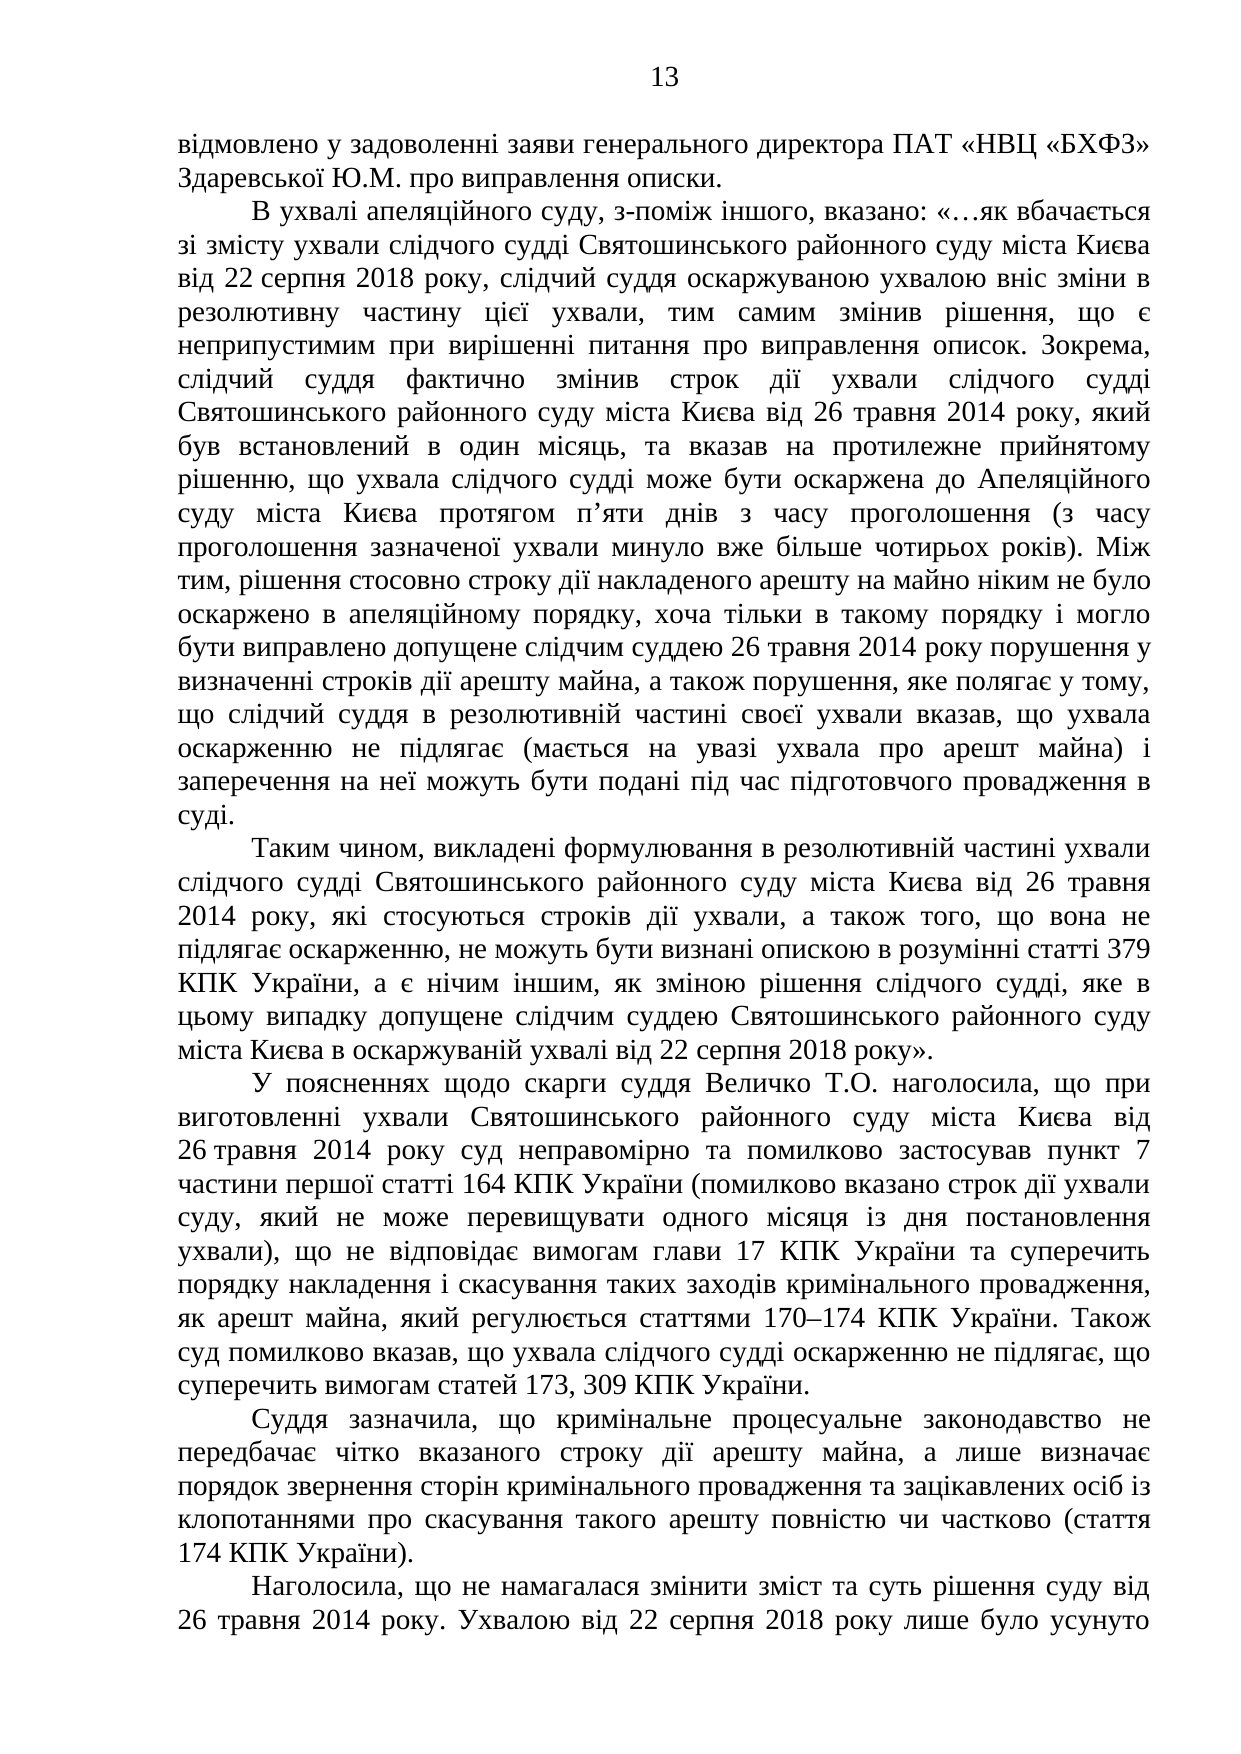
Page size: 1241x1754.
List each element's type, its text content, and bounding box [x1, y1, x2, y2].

text У поясненнях щодо скарги суддя Величко Т.О. наголосила, що при виготовленні ухвали Святошинського районного суду міста Києва від 26 травня 2014 року суд неправомірно та помилково застосував пункт 7 частини першої статті 164 КПК України (помилково вказано строк дії ухвали суду, який не може перевищувати одного місяця із дня постановлення ухвали), що не відповідає вимогам глави 17 КПК України та суперечить порядку накладення і скасування таких заходів кримінального провадження, як арешт майна, який регулюється статтями 170–174 КПК України. Також суд помилково вказав, що ухвала слідчого судді оскарженню не підлягає, що суперечить вимогам статей 173, 309 КПК України. [177, 1065, 1152, 1401]
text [177, 126, 1152, 193]
text В ухвалі апеляційного суду, з-поміж іншого, вказано: «…як вбачається зі змісту ухвали слідчого судді Святошинського районного суду міста Києва від 22 серпня 2018 року, слідчий суддя оскаржуваною ухвалою вніс зміни в резолютивну частину цієї ухвали, тим самим змінив рішення, що є неприпустимим при вирішенні питання про виправлення описок. Зокрема, слідчий суддя фактично змінив строк дії ухвали слідчого судді Святошинського районного суду міста Києва від 26 травня 2014 року, який був встановлений в один місяць, та вказав на протилежне прийнятому рішенню, що ухвала слідчого судді може бути оскаржена до Апеляційного суду міста Києва протягом п’яти днів з часу проголошення (з часу проголошення зазначеної ухвали минуло вже більше чотирьох років). Між тим, рішення стосовно строку дії накладеного арешту на майно ніким не було оскаржено в апеляційному порядку, хоча тільки в такому порядку і могло бути виправлено допущене слідчим суддею 26 травня 2014 року порушення у визначенні строків дії арешту майна, а також порушення, яке полягає у тому, що слідчий суддя в резолютивній частині своєї ухвали вказав, що ухвала оскарженню не підлягає (мається на увазі ухвала про арешт майна) і заперечення на неї можуть бути подані під час підготовчого провадження в суді. [177, 193, 1152, 831]
text Таким чином, викладені формулювання в резолютивній частині ухвали слідчого судді Святошинського районного суду міста Києва від 26 травня 2014 року, які стосуються строків дії ухвали, а також того, що вона не підлягає оскарженню, не можуть бути визнані опискою в розумінні статті 379 КПК України, а є нічим іншим, як зміною рішення слідчого судді, яке в цьому випадку допущене слідчим суддею Святошинського районного суду міста Києва в оскаржуваній ухвалі від 22 серпня 2018 року». [177, 831, 1152, 1065]
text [177, 1568, 1152, 1636]
text Суддя зазначила, що кримінальне процесуальне законодавство не передбачає чітко вказаного строку дії арешту майна, а лише визначає порядок звернення сторін кримінального провадження та зацікавлених осіб із клопотаннями про скасування такого арешту повністю чи частково (стаття 174 КПК України). [177, 1401, 1152, 1568]
